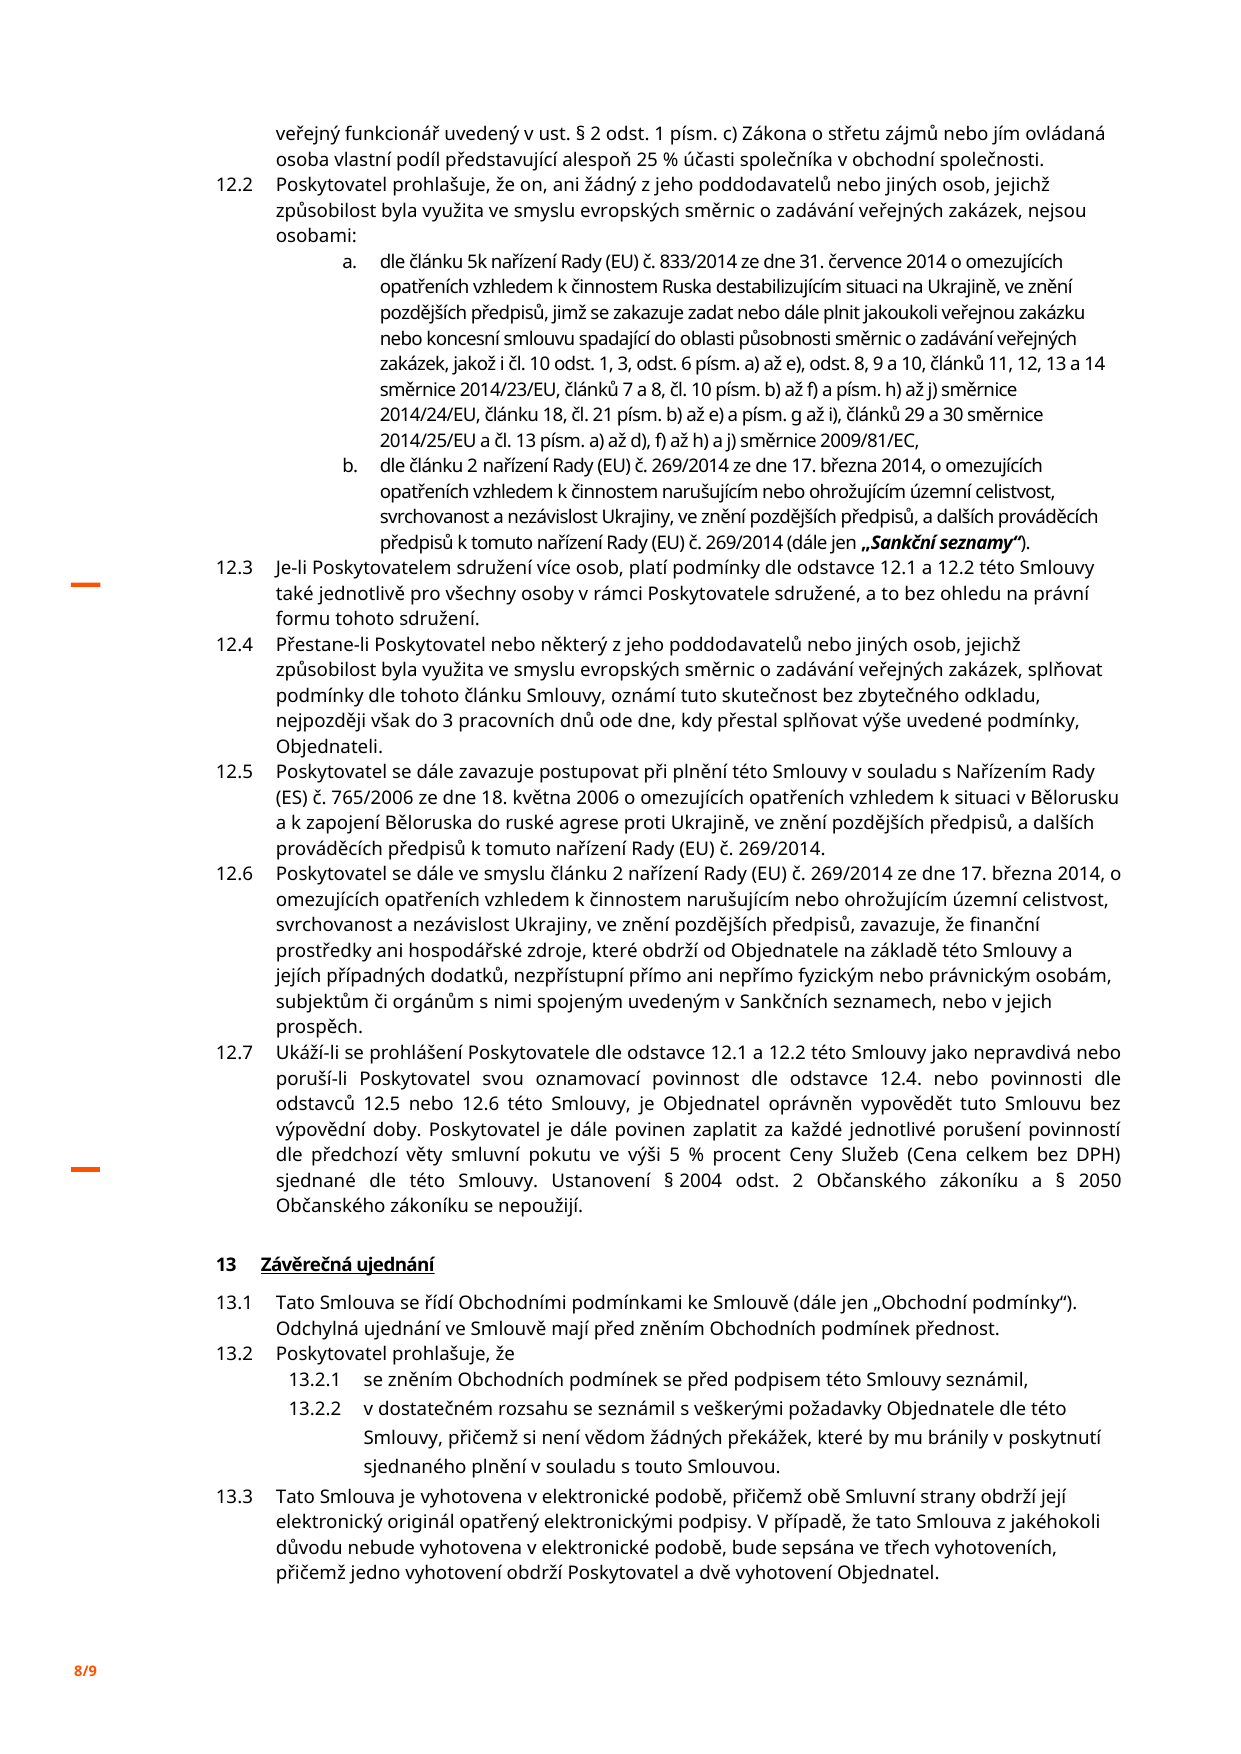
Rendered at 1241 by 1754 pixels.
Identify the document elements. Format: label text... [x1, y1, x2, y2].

subtitle Poskytovatel prohlašuje, že [216, 1340, 1122, 1366]
subtitle Tato Smlouva se řídí Obchodními podmínkami ke Smlouvě (dále jen „Obchodní podmínky“). Odchylná ujednání ve Smlouvě mají před zněním Obchodních podmínek přednost. [216, 1289, 1122, 1340]
subtitle dle článku 5k nařízení Rady (EU) č. 833/2014 ze dne 31. července 2014 o omezujících opatřeních vzhledem k činnostem Ruska destabilizujícím situaci na Ukrajině, ve znění pozdějších předpisů, jimž se zakazuje zadat nebo dále plnit jakoukoli veřejnou zakázku nebo koncesní smlouvu spadající do oblasti působnosti směrnic o zadávání veřejných zakázek, jakož i čl. 10 odst. 1, 3, odst. 6 písm. a) až e), odst. 8, 9 a 10, článků 11, 12, 13 a 14 směrnice 2014/23/EU, článků 7 a 8, čl. 10 písm. b) až f) a písm. h) až j) směrnice 2014/24/EU, článku 18, čl. 21 písm. b) až e) a písm. g až i), článků 29 a 30 směrnice 2014/25/EU a čl. 13 písm. a) až d), f) až h) a j) směrnice 2009/81/EC, [342, 248, 1122, 452]
subtitle Tato Smlouva je vyhotovena v elektronické podobě, přičemž obě Smluvní strany obdrží její elektronický originál opatřený elektronickými podpisy. V případě, že tato Smlouva z jakéhokoli důvodu nebude vyhotovena v elektronické podobě, bude sepsána ve třech vyhotoveních, přičemž jedno vyhotovení obdrží Poskytovatel a dvě vyhotovení Objednatel. [216, 1483, 1122, 1585]
subtitle Ukáží-li se prohlášení Poskytovatele dle odstavce 12.1 a 12.2 této Smlouvy jako nepravdivá nebo poruší-li Poskytovatel svou oznamovací povinnost dle odstavce 12.4. nebo povinnosti dle odstavců 12.5 nebo 12.6 této Smlouvy, je Objednatel oprávněn vypovědět tuto Smlouvu bez výpovědní doby. Poskytovatel je dále povinen zaplatit za každé jednotlivé porušení povinností dle předchozí věty smluvní pokutu ve výši 5 % procent Ceny Služeb (Cena celkem bez DPH) sjednané dle této Smlouvy. Ustanovení § 2004 odst. 2 Občanského zákoníku a § 2050 Občanského zákoníku se nepoužijí. [216, 1039, 1122, 1218]
subtitle Poskytovatel se dále ve smyslu článku 2 nařízení Rady (EU) č. 269/2014 ze dne 17. března 2014, o omezujících opatřeních vzhledem k činnostem narušujícím nebo ohrožujícím územní celistvost, svrchovanost a nezávislost Ukrajiny, ve znění pozdějších předpisů, zavazuje, že finanční prostředky ani hospodářské zdroje, které obdrží od Objednatele na základě této Smlouvy a jejích případných dodatků, nezpřístupní přímo ani nepřímo fyzickým nebo právnickým osobám, subjektům či orgánům s nimi spojeným uvedeným v Sankčních seznamech, nebo v jejich prospěch. [216, 861, 1122, 1039]
subtitle Poskytovatel se dále zavazuje postupovat při plnění této Smlouvy v souladu s Nařízením Rady (ES) č. 765/2006 ze dne 18. května 2006 o omezujících opatřeních vzhledem k situaci v Bělorusku a k zapojení Běloruska do ruské agrese proti Ukrajině, ve znění pozdějších předpisů, a dalších prováděcích předpisů k tomuto nařízení Rady (EU) č. 269/2014. [216, 759, 1122, 861]
subtitle dle článku 2 nařízení Rady (EU) č. 269/2014 ze dne 17. března 2014, o omezujících opatřeních vzhledem k činnostem narušujícím nebo ohrožujícím územní celistvost, svrchovanost a nezávislost Ukrajiny, ve znění pozdějších předpisů, a dalších prováděcích předpisů k tomuto nařízení Rady (EU) č. 269/2014 (dále jen „Sankční seznamy“). [342, 452, 1122, 554]
subtitle se zněním Obchodních podmínek se před podpisem této Smlouvy seznámil, [288, 1366, 1122, 1391]
subtitle Závěrečná ujednání [216, 1251, 1122, 1277]
subtitle Je-li Poskytovatelem sdružení více osob, platí podmínky dle odstavce 12.1 a 12.2 této Smlouvy také jednotlivě pro všechny osoby v rámci Poskytovatele sdružené, a to bez ohledu na právní formu tohoto sdružení. [216, 554, 1122, 631]
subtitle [216, 121, 1122, 172]
subtitle Přestane-li Poskytovatel nebo některý z jeho poddodavatelů nebo jiných osob, jejichž způsobilost byla využita ve smyslu evropských směrnic o zadávání veřejných zakázek, splňovat podmínky dle tohoto článku Smlouvy, oznámí tuto skutečnost bez zbytečného odkladu, nejpozději však do 3 pracovních dnů ode dne, kdy přestal splňovat výše uvedené podmínky, Objednateli. [216, 631, 1122, 759]
subtitle Poskytovatel prohlašuje, že on, ani žádný z jeho poddodavatelů nebo jiných osob, jejichž způsobilost byla využita ve smyslu evropských směrnic o zadávání veřejných zakázek, nejsou osobami: [216, 172, 1122, 248]
subtitle v dostatečném rozsahu se seznámil s veškerými požadavky Objednatele dle této Smlouvy, přičemž si není vědom žádných překážek, které by mu bránily v poskytnutí sjednaného plnění v souladu s touto Smlouvou. [288, 1395, 1122, 1479]
